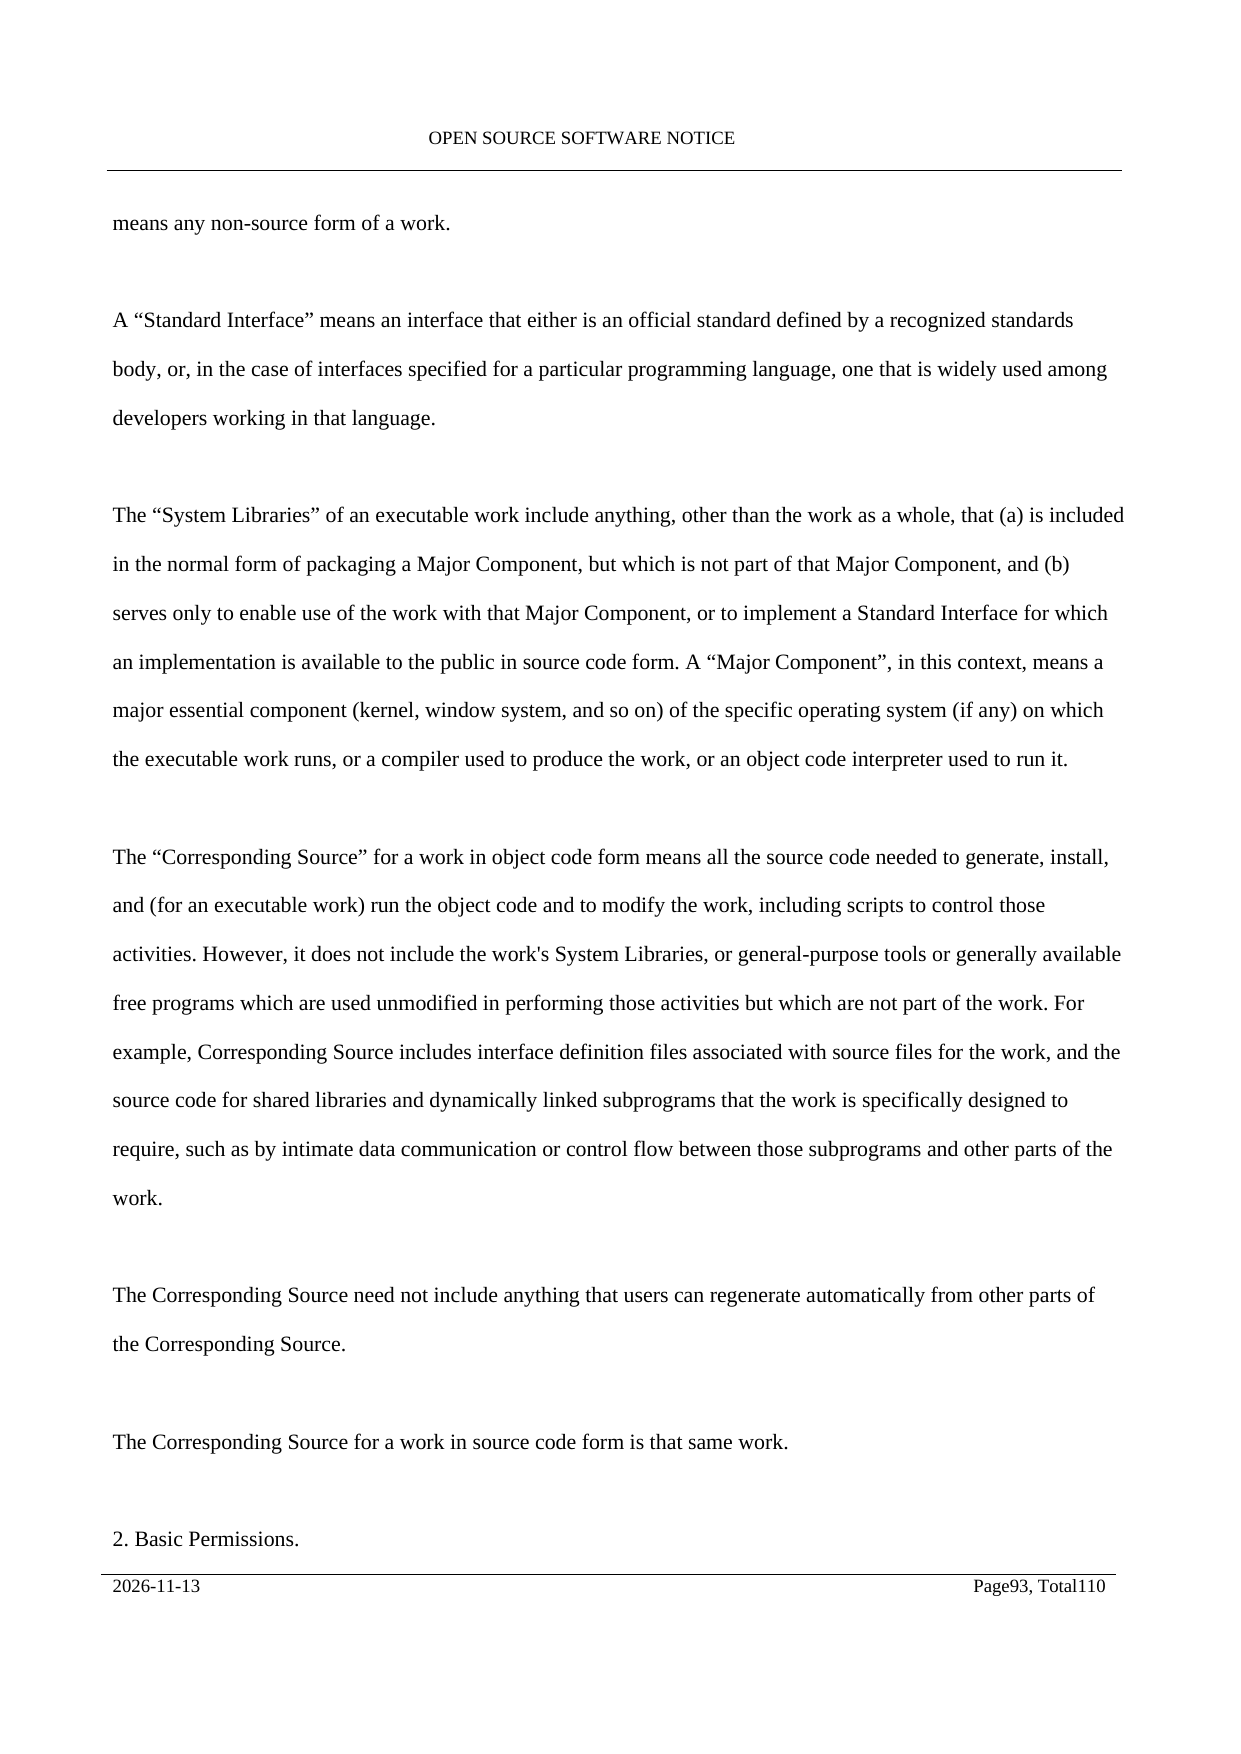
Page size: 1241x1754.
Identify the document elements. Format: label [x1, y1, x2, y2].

text [112, 206, 1128, 1555]
